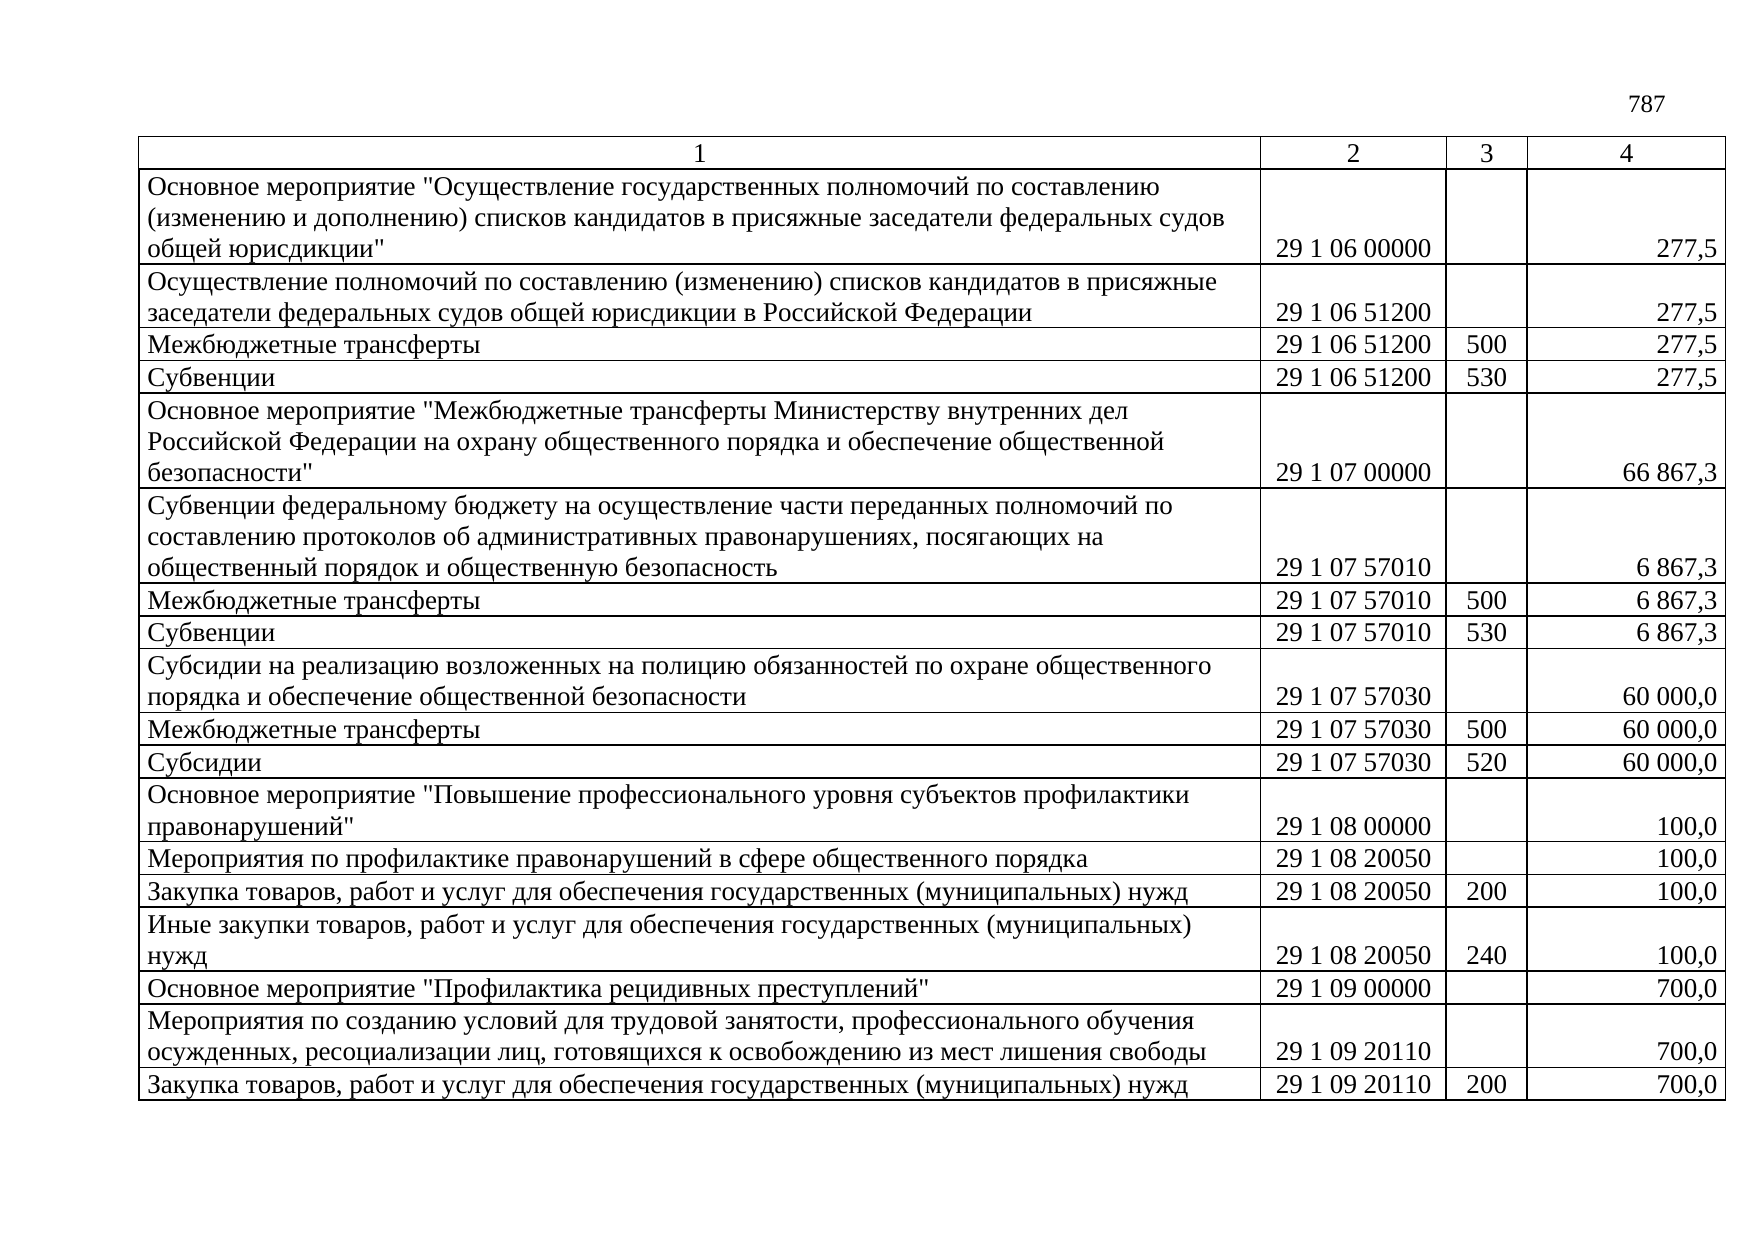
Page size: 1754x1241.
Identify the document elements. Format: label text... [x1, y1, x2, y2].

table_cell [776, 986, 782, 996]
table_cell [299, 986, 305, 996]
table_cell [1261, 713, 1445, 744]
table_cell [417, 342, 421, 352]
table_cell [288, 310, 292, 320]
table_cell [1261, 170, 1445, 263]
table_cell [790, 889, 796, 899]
table_header 2 [1261, 137, 1446, 168]
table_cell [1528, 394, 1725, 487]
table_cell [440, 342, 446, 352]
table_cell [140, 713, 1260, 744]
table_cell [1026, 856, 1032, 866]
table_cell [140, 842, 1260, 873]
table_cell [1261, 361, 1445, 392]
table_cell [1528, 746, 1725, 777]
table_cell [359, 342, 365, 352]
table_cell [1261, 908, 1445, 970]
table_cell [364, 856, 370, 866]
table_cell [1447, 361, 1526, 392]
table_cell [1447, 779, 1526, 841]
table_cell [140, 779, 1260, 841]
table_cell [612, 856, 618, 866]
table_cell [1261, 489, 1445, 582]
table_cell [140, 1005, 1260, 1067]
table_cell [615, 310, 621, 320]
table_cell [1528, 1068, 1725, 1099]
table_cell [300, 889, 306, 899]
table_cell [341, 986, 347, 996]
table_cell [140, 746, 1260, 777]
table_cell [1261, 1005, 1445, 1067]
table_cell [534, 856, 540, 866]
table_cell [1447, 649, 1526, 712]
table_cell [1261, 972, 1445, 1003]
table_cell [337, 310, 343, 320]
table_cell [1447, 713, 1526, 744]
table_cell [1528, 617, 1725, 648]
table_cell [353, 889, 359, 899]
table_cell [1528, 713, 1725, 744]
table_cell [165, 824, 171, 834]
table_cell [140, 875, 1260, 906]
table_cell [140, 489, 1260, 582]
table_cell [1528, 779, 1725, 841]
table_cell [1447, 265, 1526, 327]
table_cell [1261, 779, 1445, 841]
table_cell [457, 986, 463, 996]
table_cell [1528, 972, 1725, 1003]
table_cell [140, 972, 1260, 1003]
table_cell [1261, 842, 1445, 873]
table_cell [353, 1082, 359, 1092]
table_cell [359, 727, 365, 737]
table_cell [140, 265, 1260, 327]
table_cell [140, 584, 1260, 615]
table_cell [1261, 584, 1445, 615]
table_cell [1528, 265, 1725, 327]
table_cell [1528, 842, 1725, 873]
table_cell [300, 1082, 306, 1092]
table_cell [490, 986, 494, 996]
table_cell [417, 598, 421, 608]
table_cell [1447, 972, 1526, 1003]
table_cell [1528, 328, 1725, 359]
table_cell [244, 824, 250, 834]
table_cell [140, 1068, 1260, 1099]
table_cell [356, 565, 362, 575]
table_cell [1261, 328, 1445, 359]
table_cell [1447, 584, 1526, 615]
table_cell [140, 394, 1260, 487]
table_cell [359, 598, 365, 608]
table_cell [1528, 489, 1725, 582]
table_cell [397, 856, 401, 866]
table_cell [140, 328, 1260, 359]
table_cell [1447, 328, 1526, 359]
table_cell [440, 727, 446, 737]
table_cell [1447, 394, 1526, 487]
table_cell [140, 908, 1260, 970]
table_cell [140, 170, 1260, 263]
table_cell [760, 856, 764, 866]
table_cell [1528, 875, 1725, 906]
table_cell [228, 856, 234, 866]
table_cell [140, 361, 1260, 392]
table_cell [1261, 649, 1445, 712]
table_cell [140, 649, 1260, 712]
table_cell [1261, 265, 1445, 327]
table_header 1 [139, 137, 1260, 168]
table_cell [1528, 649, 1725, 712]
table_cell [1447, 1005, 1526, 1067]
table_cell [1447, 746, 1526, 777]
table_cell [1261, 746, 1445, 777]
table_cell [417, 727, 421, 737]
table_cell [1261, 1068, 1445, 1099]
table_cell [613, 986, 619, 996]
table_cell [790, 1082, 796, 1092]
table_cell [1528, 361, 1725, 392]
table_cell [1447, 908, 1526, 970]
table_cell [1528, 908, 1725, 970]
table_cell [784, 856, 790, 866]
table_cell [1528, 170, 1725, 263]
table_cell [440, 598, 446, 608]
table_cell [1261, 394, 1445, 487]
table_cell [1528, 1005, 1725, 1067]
table_header 3 [1447, 137, 1527, 168]
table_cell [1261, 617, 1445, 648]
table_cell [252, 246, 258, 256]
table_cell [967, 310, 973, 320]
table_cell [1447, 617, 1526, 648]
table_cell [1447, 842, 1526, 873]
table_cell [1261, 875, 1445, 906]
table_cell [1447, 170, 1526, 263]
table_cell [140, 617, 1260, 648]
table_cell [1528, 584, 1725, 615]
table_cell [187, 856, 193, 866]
table_header 4 [1528, 137, 1725, 168]
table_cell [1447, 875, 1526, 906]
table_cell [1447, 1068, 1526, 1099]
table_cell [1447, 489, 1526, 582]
